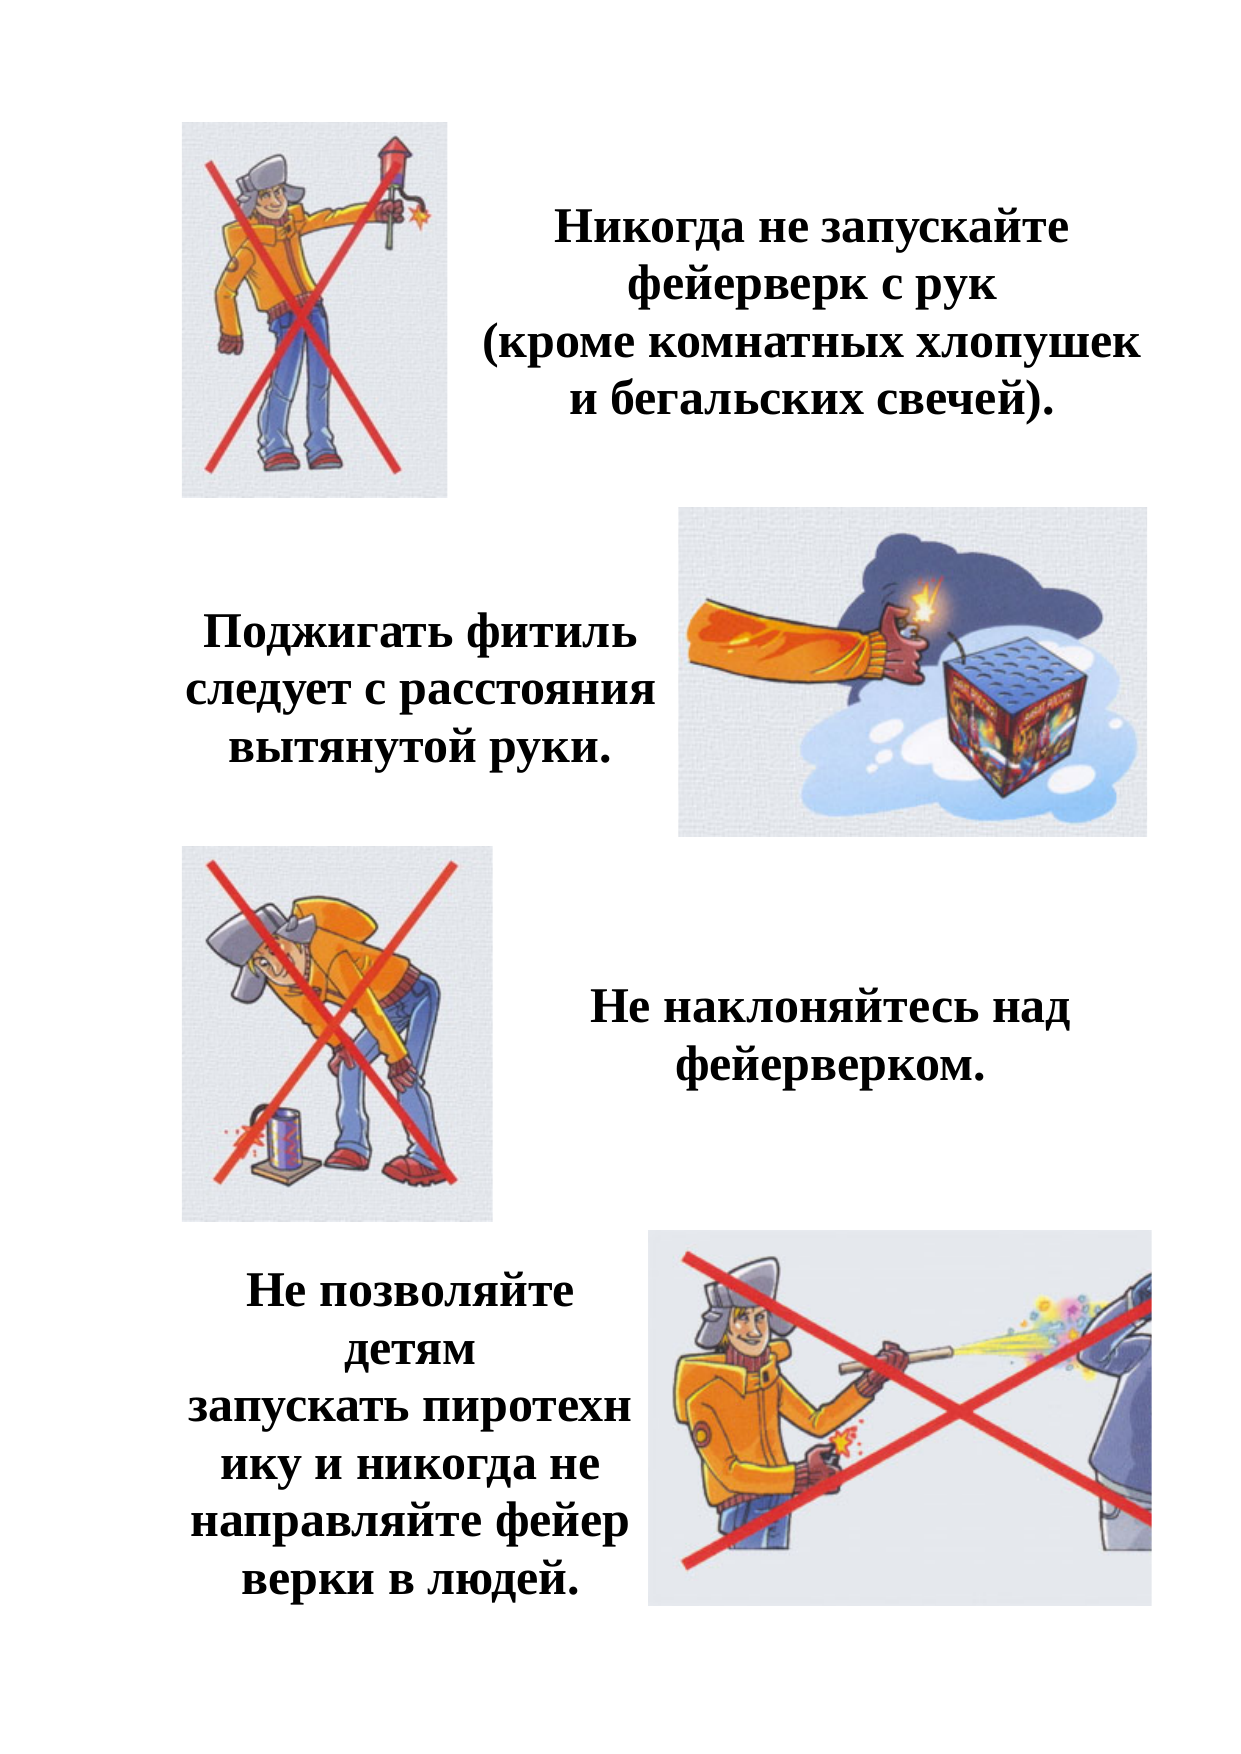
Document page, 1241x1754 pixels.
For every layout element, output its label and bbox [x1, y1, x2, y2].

picture [181, 122, 448, 498]
table_header [177, 118, 1152, 1610]
picture [648, 1230, 1152, 1606]
picture [181, 846, 493, 1222]
picture [678, 507, 1148, 837]
